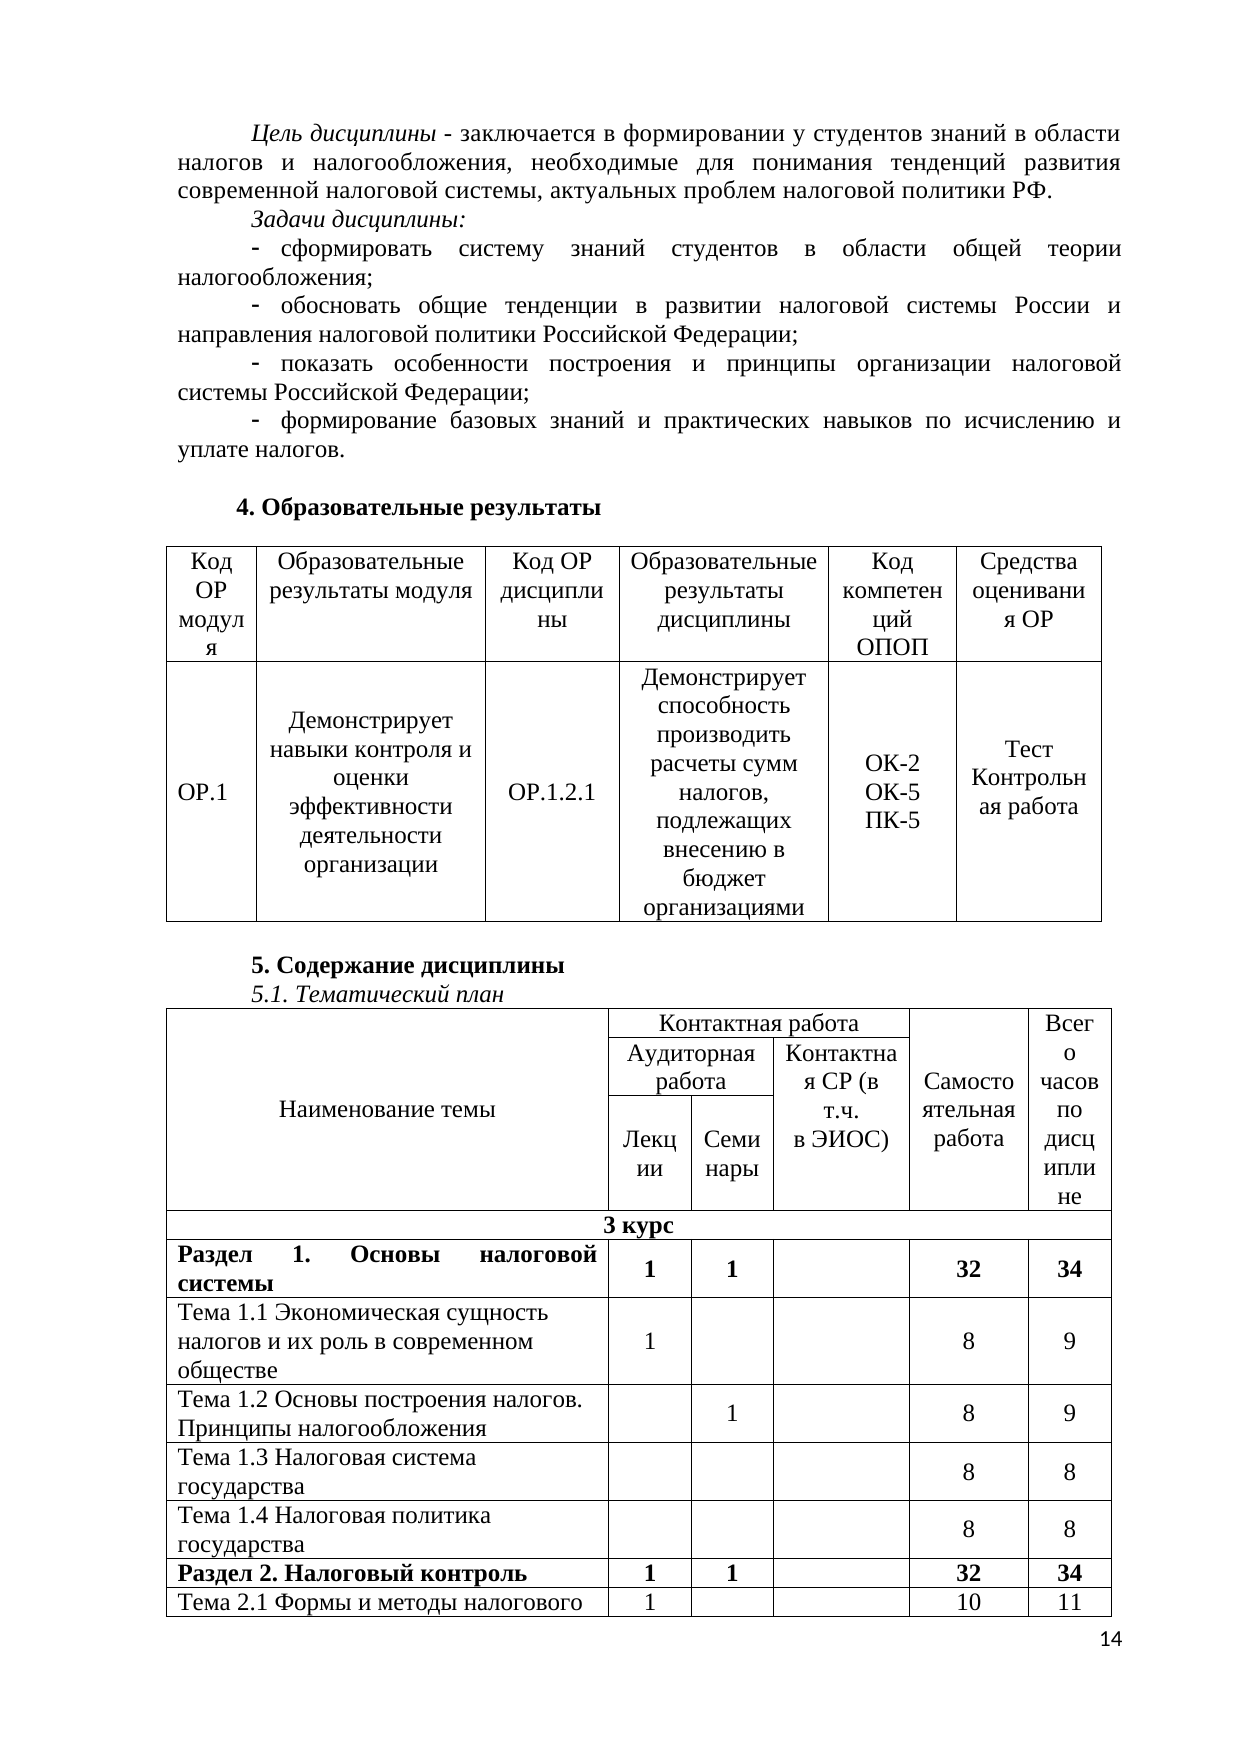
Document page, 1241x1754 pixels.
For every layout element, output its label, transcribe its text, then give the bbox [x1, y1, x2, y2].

table_cell 1 [692, 1240, 773, 1297]
table_header Контактная работа [609, 1009, 909, 1037]
table_cell Аудиторная работа [609, 1038, 773, 1095]
table_cell Тема 1.3 Налоговая система государства [167, 1443, 608, 1500]
table_cell [609, 1385, 691, 1442]
table_cell Раздел 1. Основы налоговой системы [167, 1240, 608, 1297]
table_cell [774, 1298, 909, 1384]
table_cell [692, 1298, 773, 1384]
text 5.1. Тематический план [177, 979, 1122, 1008]
table_cell 1 [609, 1298, 691, 1384]
table_cell 8 [910, 1443, 1028, 1500]
table_cell 32 [910, 1559, 1028, 1587]
table_cell 1 [609, 1588, 691, 1616]
table_header Наименование темы [167, 1009, 608, 1209]
list сформировать систему знаний студентов в области общей теории налогообложения; [177, 233, 1122, 291]
table_cell 3 курс [167, 1211, 1111, 1239]
text Цель дисциплины - заключается в формировании у студентов знаний в области налогов и налогообложения, необходимые для понимания тенденций развития современной налоговой системы, актуальных проблем налоговой политики РФ. [177, 118, 1122, 204]
table_cell [692, 1588, 773, 1616]
table_cell Демонстрирует способность производить расчеты сумм налогов, подлежащих внесению в бюджет организациями [620, 662, 828, 921]
table_cell Семинары [692, 1096, 773, 1209]
table_cell [774, 1501, 909, 1558]
table_cell 1 [609, 1240, 691, 1297]
table_cell 32 [910, 1240, 1028, 1297]
table_cell [692, 1501, 773, 1558]
table_cell Тест Контрольная работа [957, 662, 1101, 921]
table_header Образовательные результаты дисциплины [620, 547, 828, 661]
table_cell 8 [1029, 1443, 1111, 1500]
table_cell 34 [1029, 1240, 1111, 1297]
table_header Код компетенций ОПОП [829, 547, 956, 661]
table_header Всего часов по дисциплине [1029, 1009, 1111, 1209]
table_cell [774, 1559, 909, 1587]
list показать особенности построения и принципы организации налоговой системы Российской Федерации; [177, 348, 1122, 406]
table_cell Демонстрирует навыки контроля и оценки эффективности деятельности организации [257, 662, 485, 921]
table_header Образовательные результаты модуля [257, 547, 485, 661]
table_cell 1 [692, 1559, 773, 1587]
table_cell Тема 1.4 Налоговая политика государства [167, 1501, 608, 1558]
text 4. Образовательные результаты [177, 492, 1122, 521]
table_cell [774, 1588, 909, 1616]
text Задачи дисциплины: [177, 204, 1122, 233]
text 5. Содержание дисциплины [177, 950, 1122, 979]
list формирование базовых знаний и практических навыков по исчислению и уплате налогов. [177, 406, 1122, 463]
table_cell 8 [1029, 1501, 1111, 1558]
table_cell [609, 1501, 691, 1558]
table_cell [692, 1443, 773, 1500]
table_cell 10 [910, 1588, 1028, 1616]
table_cell ОР.1 [167, 662, 256, 921]
table_cell 9 [1029, 1385, 1111, 1442]
table_cell ОК-2 ОК-5 ПК-5 [829, 662, 956, 921]
table_cell 8 [910, 1385, 1028, 1442]
table_header Средства оценивания ОР [957, 547, 1101, 661]
table_cell [774, 1240, 909, 1297]
table_header Самостоятельная работа [910, 1009, 1028, 1209]
table_cell Раздел 2. Налоговый контроль [167, 1559, 608, 1587]
table_cell 1 [609, 1559, 691, 1587]
table_cell Контактная СР (в т.ч. в ЭИОС) [774, 1038, 909, 1209]
table_header Код ОР модуля [167, 547, 256, 661]
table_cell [167, 1588, 608, 1616]
table_cell Тема 1.2 Основы построения налогов. Принципы налогообложения [167, 1385, 608, 1442]
table_cell 9 [1029, 1298, 1111, 1384]
table_cell [609, 1443, 691, 1500]
list обосновать общие тенденции в развитии налоговой системы России и направления налоговой политики Российской Федерации; [177, 291, 1122, 348]
table_cell 11 [1029, 1588, 1111, 1616]
table_cell 8 [910, 1501, 1028, 1558]
table_header Код ОР дисциплины [486, 547, 619, 661]
table_cell [774, 1385, 909, 1442]
table_cell 8 [910, 1298, 1028, 1384]
table_cell 1 [692, 1385, 773, 1442]
table_cell ОР.1.2.1 [486, 662, 619, 921]
table_cell [774, 1443, 909, 1500]
table_cell Тема 1.1 Экономическая сущность налогов и их роль в современном обществе [167, 1298, 608, 1384]
table_cell Лекции [609, 1096, 691, 1209]
table_cell 34 [1029, 1559, 1111, 1587]
